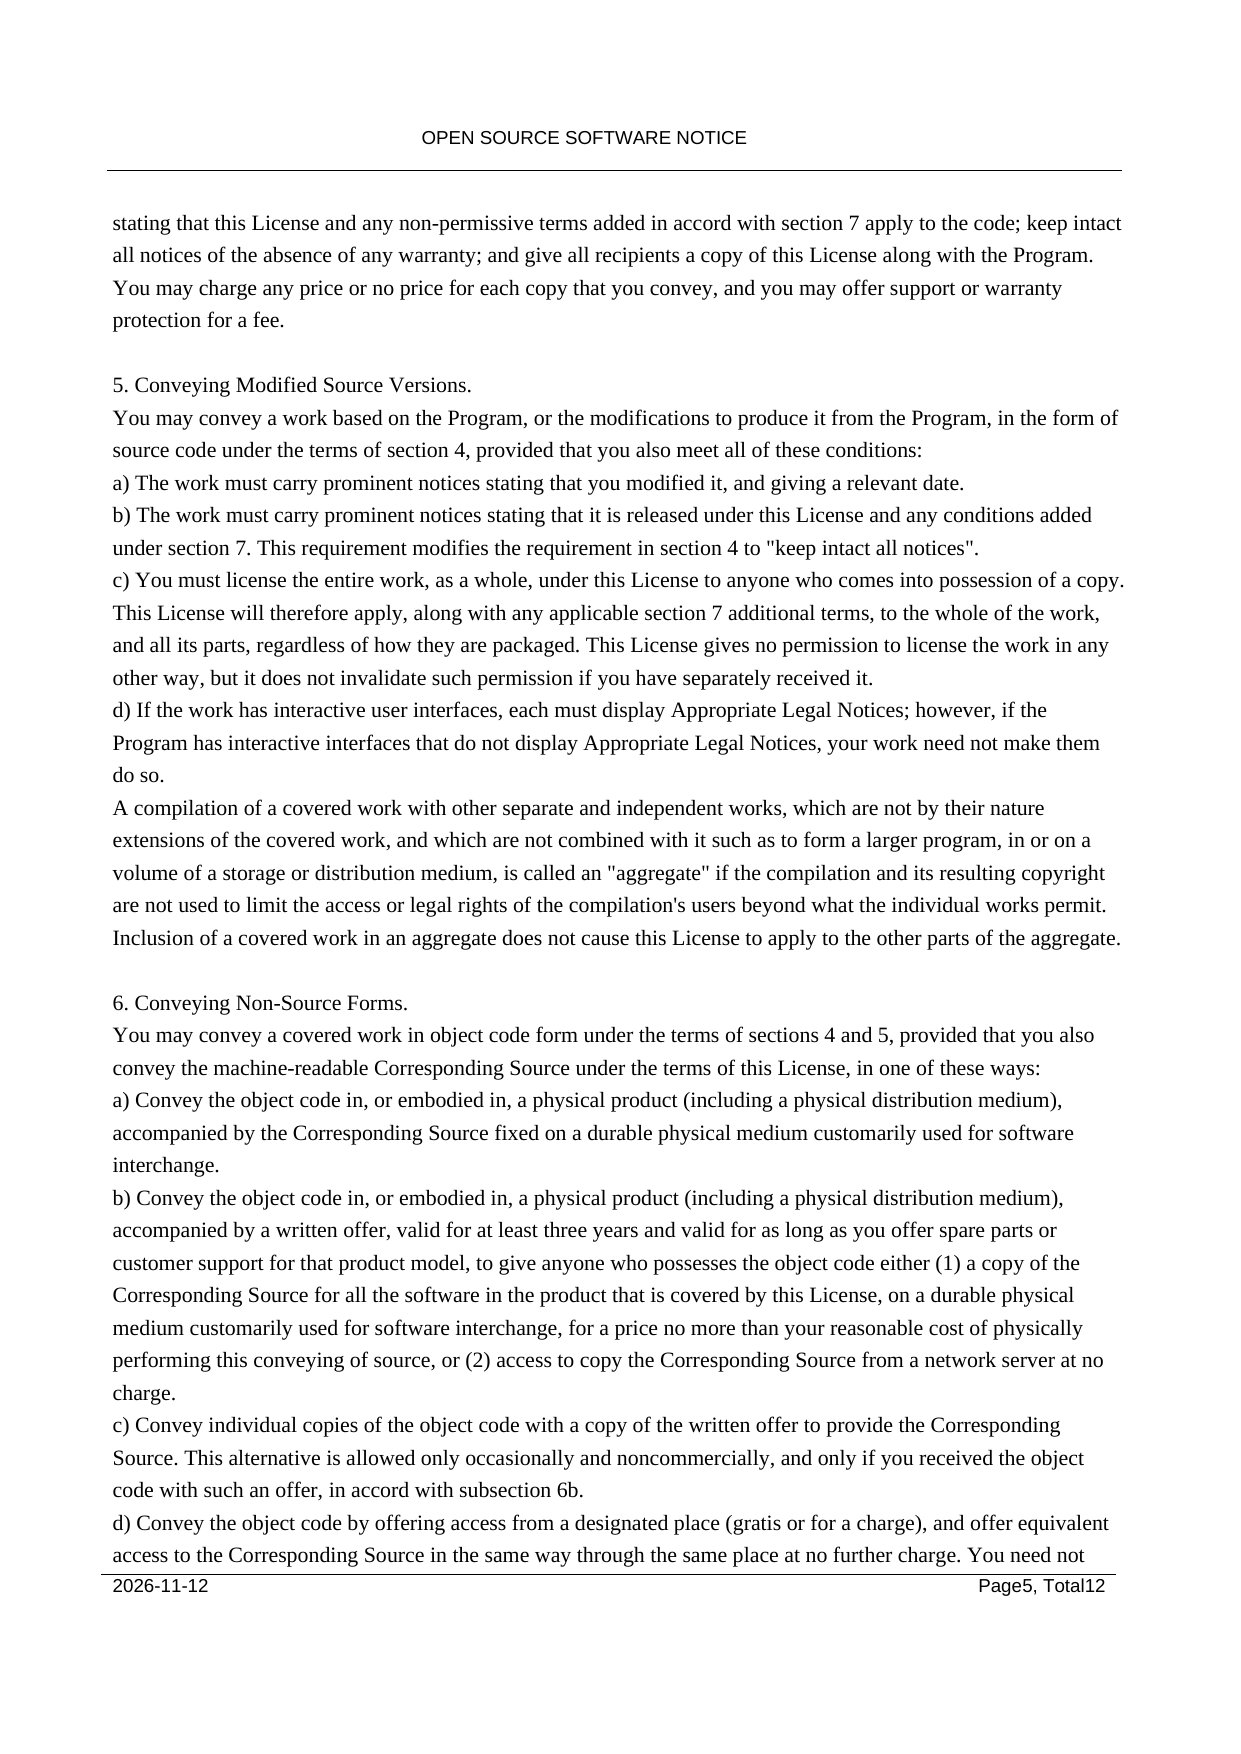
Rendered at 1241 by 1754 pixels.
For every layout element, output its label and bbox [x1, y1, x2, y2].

text [112, 206, 1128, 1571]
